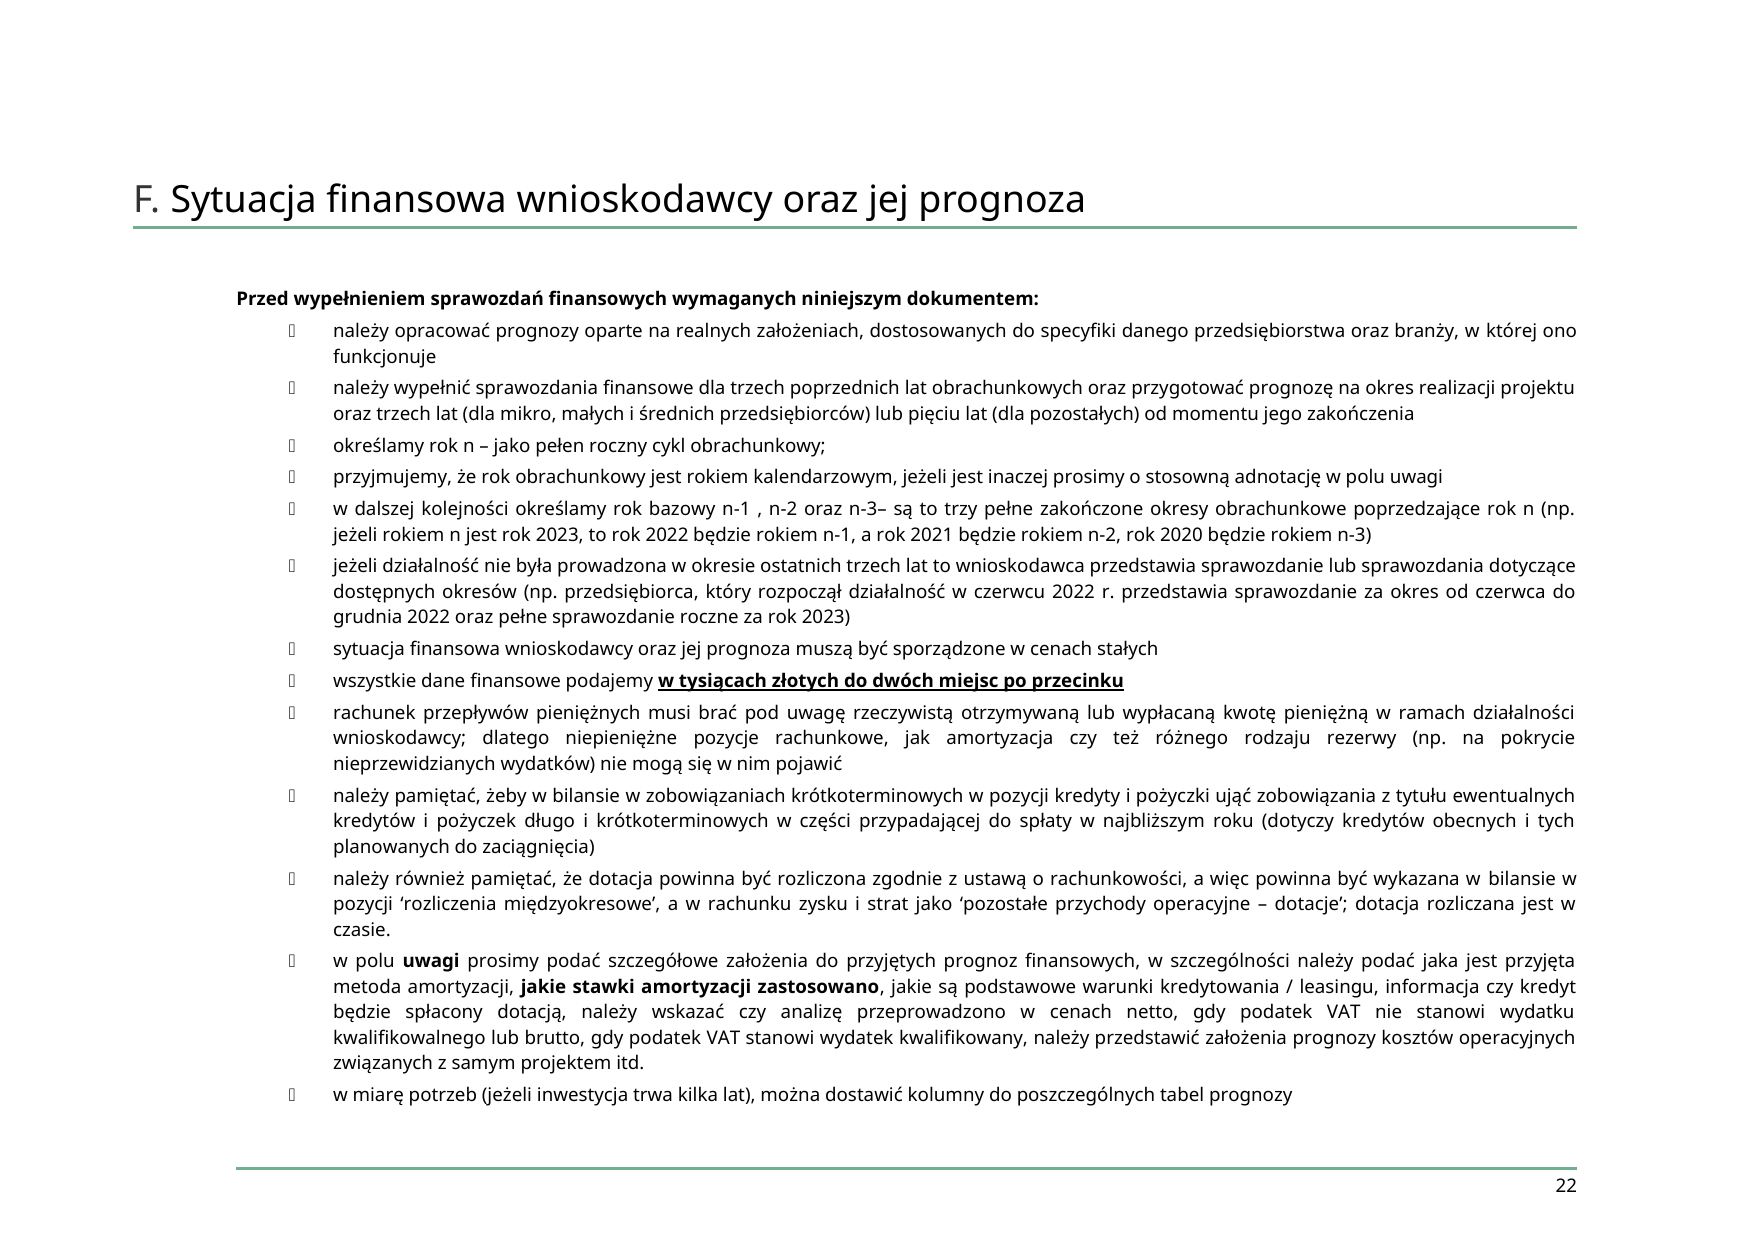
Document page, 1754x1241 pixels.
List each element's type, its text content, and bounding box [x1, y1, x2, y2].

subtitle Sytuacja finansowa wnioskodawcy oraz jej prognoza [133, 173, 1577, 226]
list jeżeli działalność nie była prowadzona w okresie ostatnich trzech lat to wnioskodawca przedstawia sprawozdanie lub sprawozdania dotyczące dostępnych okresów (np. przedsiębiorca, który rozpoczął działalność w czerwcu 2022 r. przedstawia sprawozdanie za okres od czerwca do grudnia 2022 oraz pełne sprawozdanie roczne za rok 2023) [288, 553, 1577, 629]
list wszystkie dane finansowe podajemy w tysiącach złotych do dwóch miejsc po przecinku [288, 667, 1577, 693]
list rachunek przepływów pieniężnych musi brać pod uwagę rzeczywistą otrzymywaną lub wypłacaną kwotę pieniężną w ramach działalności wnioskodawcy; dlatego niepieniężne pozycje rachunkowe, jak amortyzacja czy też różnego rodzaju rezerwy (np. na pokrycie nieprzewidzianych wydatków) nie mogą się w nim pojawić [288, 699, 1577, 776]
list należy opracować prognozy oparte na realnych założeniach, dostosowanych do specyfiki danego przedsiębiorstwa oraz branży, w której ono funkcjonuje [288, 317, 1577, 368]
list określamy rok n – jako pełen roczny cykl obrachunkowy; [288, 432, 1577, 457]
list w miarę potrzeb (jeżeli inwestycja trwa kilka lat), można dostawić kolumny do poszczególnych tabel prognozy [288, 1081, 1577, 1107]
list przyjmujemy, że rok obrachunkowy jest rokiem kalendarzowym, jeżeli jest inaczej prosimy o stosowną adnotację w polu uwagi [288, 464, 1577, 489]
text Przed wypełnieniem sprawozdań finansowych wymaganych niniejszym dokumentem: [236, 286, 1577, 311]
list należy wypełnić sprawozdania finansowe dla trzech poprzednich lat obrachunkowych oraz przygotować prognozę na okres realizacji projektu oraz trzech lat (dla mikro, małych i średnich przedsiębiorców) lub pięciu lat (dla pozostałych) od momentu jego zakończenia [288, 375, 1577, 426]
list w polu uwagi prosimy podać szczegółowe założenia do przyjętych prognoz finansowych, w szczególności należy podać jaka jest przyjęta metoda amortyzacji, jakie stawki amortyzacji zastosowano, jakie są podstawowe warunki kredytowania / leasingu, informacja czy kredyt będzie spłacony dotacją, należy wskazać czy analizę przeprowadzono w cenach netto, gdy podatek VAT nie stanowi wydatku kwalifikowalnego lub brutto, gdy podatek VAT stanowi wydatek kwalifikowany, należy przedstawić założenia prognozy kosztów operacyjnych związanych z samym projektem itd. [288, 948, 1577, 1075]
list należy pamiętać, żeby w bilansie w zobowiązaniach krótkoterminowych w pozycji kredyty i pożyczki ująć zobowiązania z tytułu ewentualnych kredytów i pożyczek długo i krótkoterminowych w części przypadającej do spłaty w najbliższym roku (dotyczy kredytów obecnych i tych planowanych do zaciągnięcia) [288, 782, 1577, 858]
list należy również pamiętać, że dotacja powinna być rozliczona zgodnie z ustawą o rachunkowości, a więc powinna być wykazana w bilansie w pozycji ‘rozliczenia międzyokresowe’, a w rachunku zysku i strat jako ‘pozostałe przychody operacyjne – dotacje’; dotacja rozliczana jest w czasie. [288, 865, 1577, 941]
list w dalszej kolejności określamy rok bazowy n-1 , n-2 oraz n-3– są to trzy pełne zakończone okresy obrachunkowe poprzedzające rok n (np. jeżeli rokiem n jest rok 2023, to rok 2022 będzie rokiem n- rok 2021 będzie rokiem n-2, rok 2020 będzie rokiem n-3) [288, 496, 1577, 547]
list sytuacja finansowa wnioskodawcy oraz jej prognoza muszą być sporządzone w cenach stałych [288, 636, 1577, 661]
